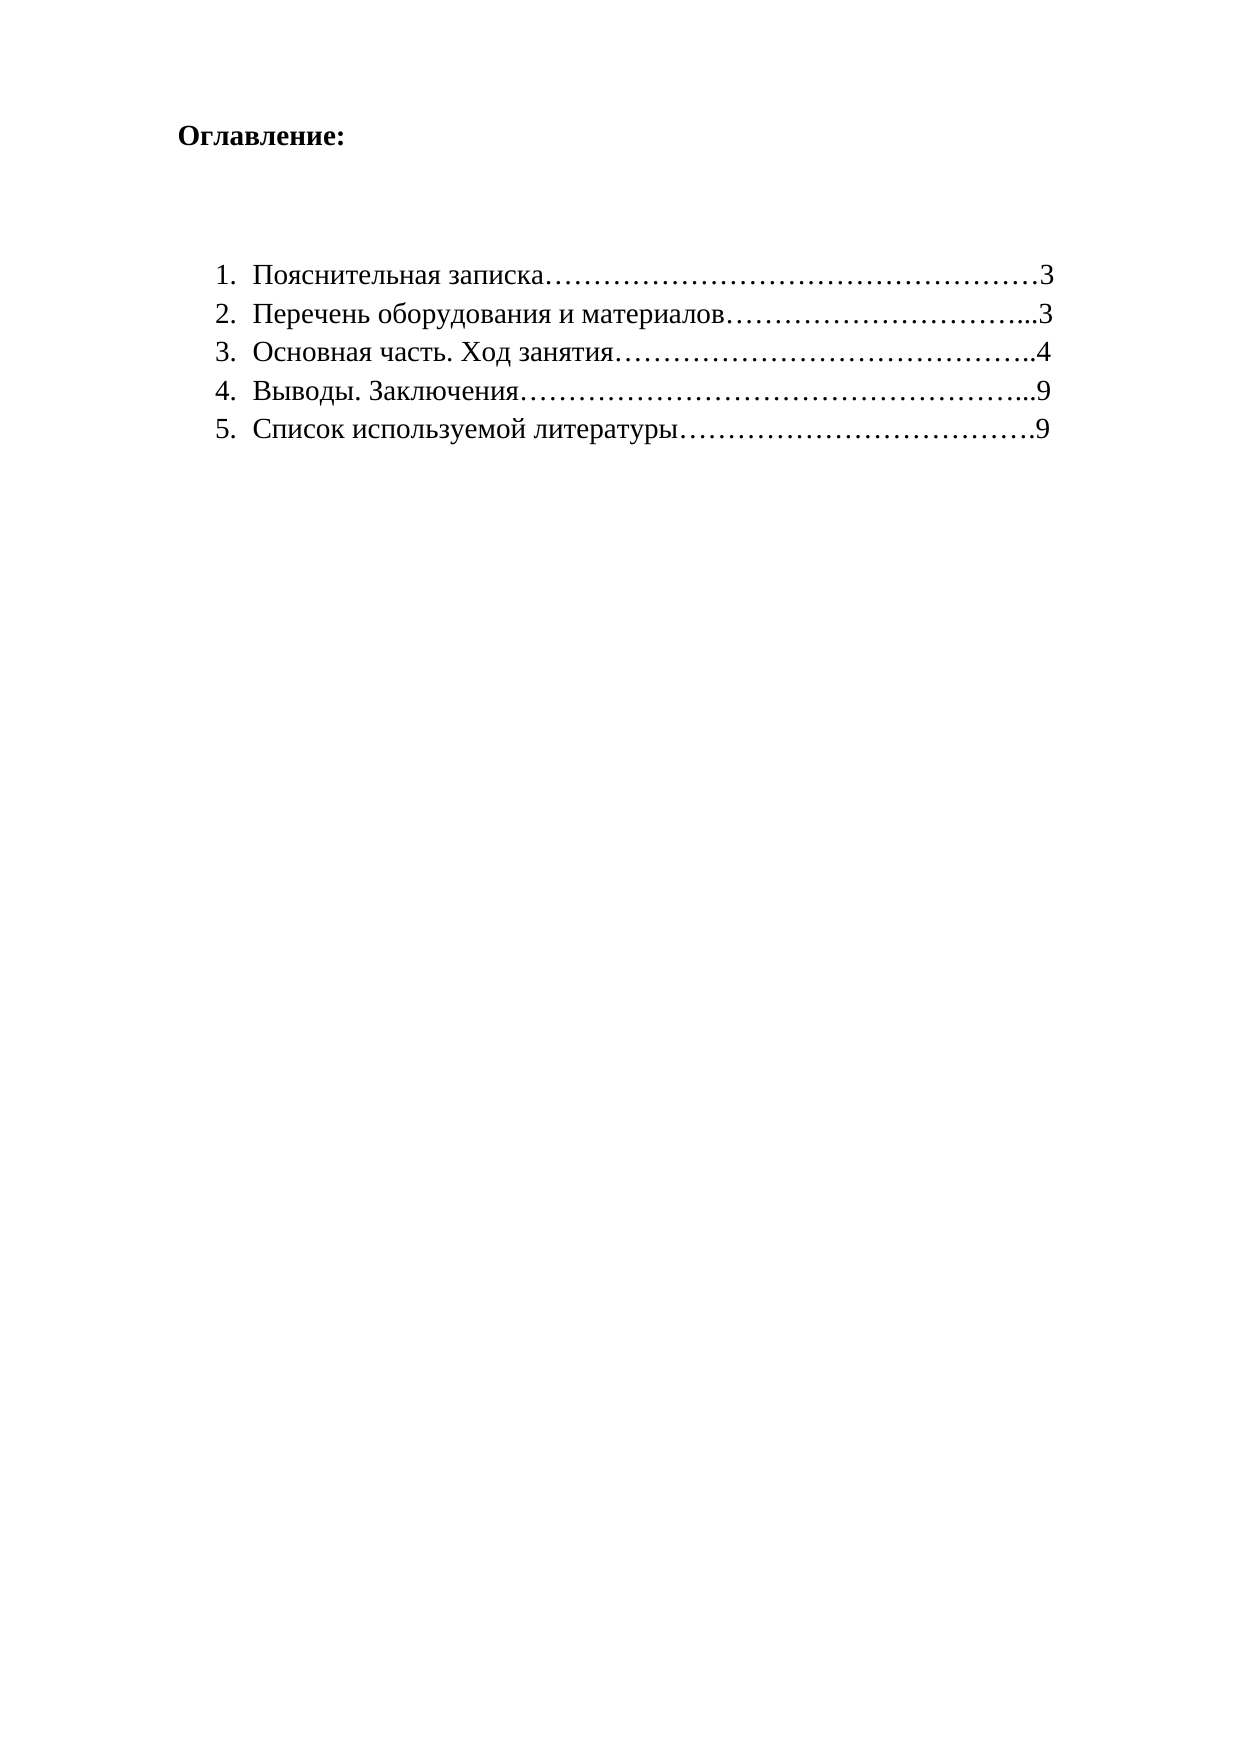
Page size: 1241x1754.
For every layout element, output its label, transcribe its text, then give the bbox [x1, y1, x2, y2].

list Список используемой литературы……………………………….9 [215, 411, 1152, 445]
list Основная часть. Ход занятия……………………………………..4 [215, 334, 1152, 368]
list Перечень оборудования и материалов…………………………...3 [215, 296, 1152, 329]
list Выводы. Заключения……………………………………………...9 [215, 373, 1152, 406]
text Оглавление: [177, 118, 1152, 152]
list Пояснительная записка……………………………………………3 [215, 257, 1152, 291]
